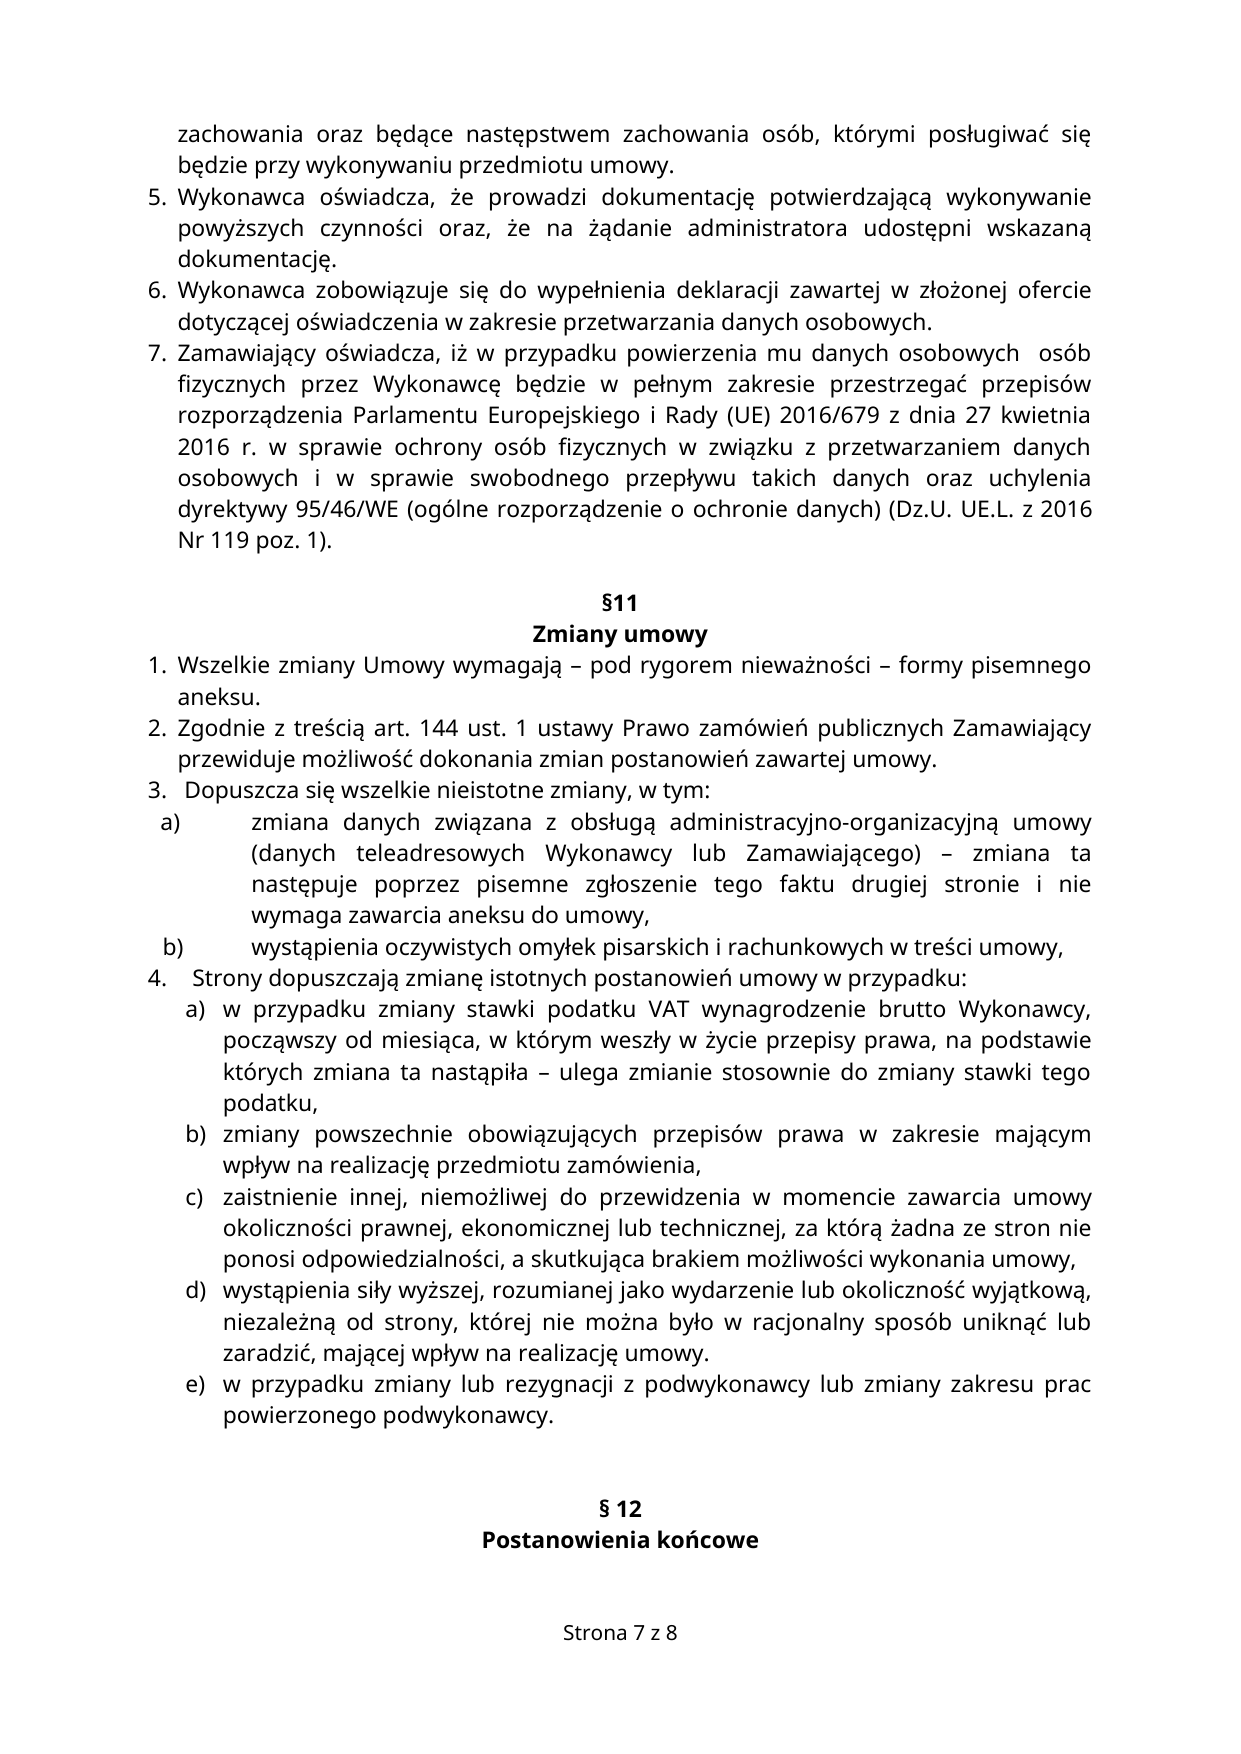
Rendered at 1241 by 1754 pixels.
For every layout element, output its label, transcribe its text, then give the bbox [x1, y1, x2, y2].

list zmiana danych związana z obsługą administracyjno-organizacyjną umowy (danych teleadresowych Wykonawcy lub Zamawiającego) – zmiana ta następuje poprzez pisemne zgłoszenie tego faktu drugiej stronie i nie wymaga zawarcia aneksu do umowy, [160, 806, 1092, 931]
list wystąpienia oczywistych omyłek pisarskich i rachunkowych w treści umowy, [162, 931, 1092, 962]
list Wszelkie zmiany Umowy wymagają – pod rygorem nieważności – formy pisemnego aneksu. [148, 649, 1092, 712]
list zaistnienie innej, niemożliwej do przewidzenia w momencie zawarcia umowy okoliczności prawnej, ekonomicznej lub technicznej, za którą żadna ze stron nie ponosi odpowiedzialności, a skutkująca brakiem możliwości wykonania umowy, [185, 1181, 1092, 1274]
list w przypadku zmiany stawki podatku VAT wynagrodzenie brutto Wykonawcy, począwszy od miesiąca, w którym weszły w życie przepisy prawa, na podstawie których zmiana ta nastąpiła – ulega zmianie stosownie do zmiany stawki tego podatku, [185, 993, 1092, 1118]
list zmiany powszechnie obowiązujących przepisów prawa w zakresie mającym wpływ na realizację przedmiotu zamówienia, [185, 1118, 1092, 1181]
list wystąpienia siły wyższej, rozumianej jako wydarzenie lub okoliczność wyjątkową, niezależną od strony, której nie można było w racjonalny sposób uniknąć lub zaradzić, mającej wpływ na realizację umowy. [185, 1274, 1092, 1368]
text Postanowienia końcowe [148, 1524, 1092, 1556]
list Dopuszcza się wszelkie nieistotne zmiany, w tym: [148, 774, 1092, 806]
text 7. Zamawiający oświadcza, iż w przypadku powierzenia mu danych osobowych osób fizycznych przez Wykonawcę będzie w pełnym zakresie przestrzegać przepisów rozporządzenia Parlamentu Europejskiego i Rady (UE) 2016/679 z dnia 27 kwietnia 2016 r. w sprawie ochrony osób fizycznych w związku z przetwarzaniem danych osobowych i w sprawie swobodnego przepływu takich danych oraz uchylenia dyrektywy 95/46/WE (ogólne rozporządzenie o ochronie danych) (Dz.U. UE.L. z 2016 Nr 119 poz. 1). [148, 337, 1093, 556]
text Zmiany umowy [148, 618, 1092, 649]
list Zgodnie z treścią art. 144 ust. 1 ustawy Prawo zamówień publicznych Zamawiający przewiduje możliwość dokonania zmian postanowień zawartej umowy. [148, 712, 1092, 774]
text §11 [148, 587, 1092, 618]
text 6. Wykonawca zobowiązuje się do wypełnienia deklaracji zawartej w złożonej ofercie dotyczącej oświadczenia w zakresie przetwarzania danych osobowych. [148, 274, 1093, 337]
list w przypadku zmiany lub rezygnacji z podwykonawcy lub zmiany zakresu prac powierzonego podwykonawcy. [185, 1368, 1092, 1431]
text 5. Wykonawca oświadcza, że prowadzi dokumentację potwierdzającą wykonywanie powyższych czynności oraz, że na żądanie administratora udostępni wskazaną dokumentację. [148, 181, 1093, 274]
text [148, 118, 1093, 181]
list Strony dopuszczają zmianę istotnych postanowień umowy w przypadku: [148, 962, 1092, 993]
text § 12 [148, 1493, 1092, 1524]
